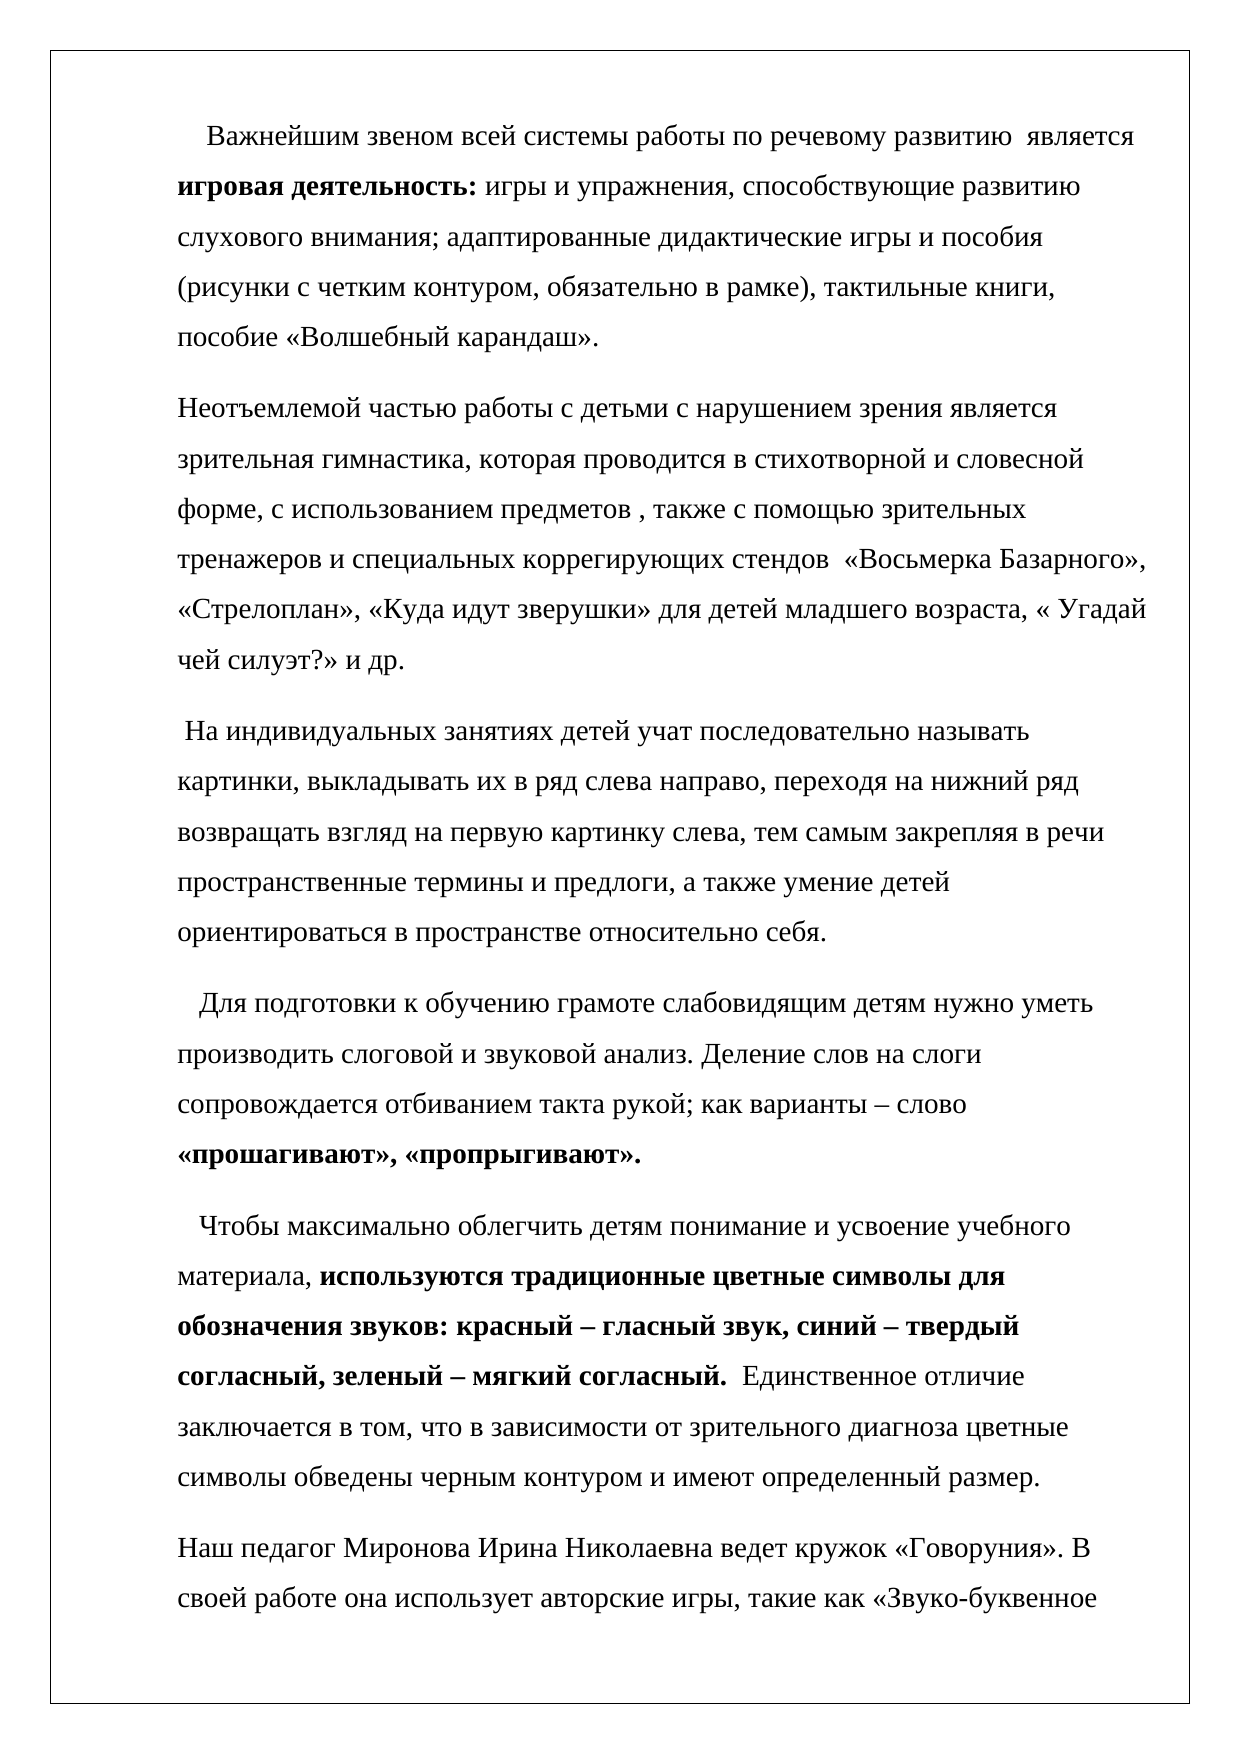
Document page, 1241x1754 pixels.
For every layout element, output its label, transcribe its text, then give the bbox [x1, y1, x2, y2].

text Для подготовки к обучению грамоте слабовидящим детям нужно уметь производить слоговой и звуковой анализ. Деление слов на слоги сопровождается отбиванием такта рукой; как варианты – слово «прошагивают», «пропрыгивают». [177, 986, 1152, 1170]
text Чтобы максимально облегчить детям понимание и усвоение учебного материала, используются традиционные цветные символы для обозначения звуков: красный – гласный звук, синий – твердый согласный, зеленый – мягкий согласный. Единственное отличие заключается в том, что в зависимости от зрительного диагноза цветные символы обведены черным контуром и имеют определенный размер. [177, 1208, 1152, 1493]
text Неотъемлемой частью работы с детьми с нарушением зрения является зрительная гимнастика, которая проводится в стихотворной и словесной форме, с использованием предметов , также с помощью зрительных тренажеров и специальных коррегирующих стендов «Восьмерка Базарного», «Стрелоплан», «Куда идут зверушки» для детей младшего возраста, « Угадай чей силуэт?» и др. [177, 390, 1152, 676]
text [177, 1530, 1152, 1614]
text На индивидуальных занятиях детей учат последовательно называть картинки, выкладывать их в ряд слева направо, переходя на нижний ряд возвращать взгляд на первую картинку слева, тем самым закрепляя в речи пространственные термины и предлоги, а также умение детей ориентироваться в пространстве относительно себя. [177, 713, 1152, 948]
text Важнейшим звеном всей системы работы по речевому развитию является игровая деятельность: игры и упражнения, способствующие развитию слухового внимания; адаптированные дидактические игры и пособия (рисунки с четким контуром, обязательно в рамке), тактильные книги, пособие «Волшебный карандаш». [177, 118, 1152, 353]
